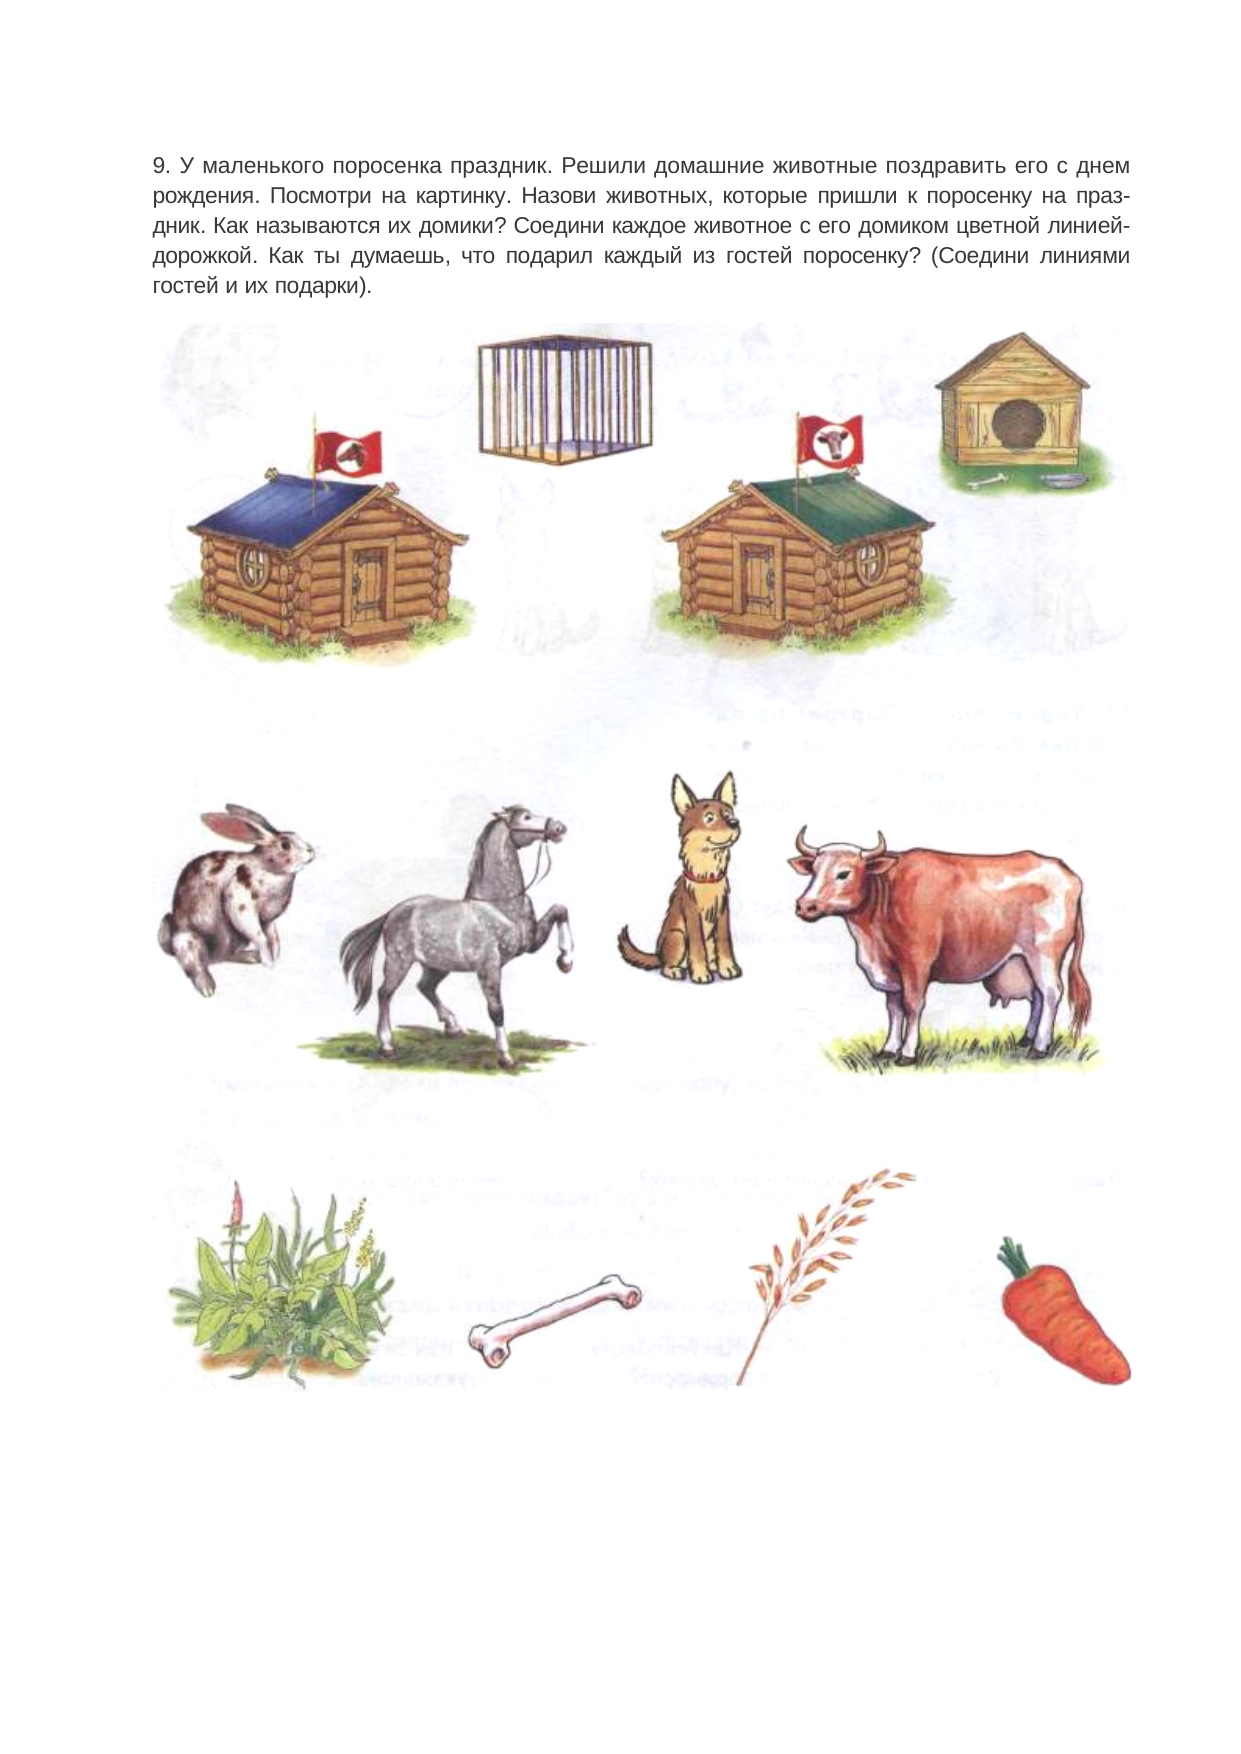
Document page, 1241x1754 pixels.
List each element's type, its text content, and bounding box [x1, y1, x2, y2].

picture [152, 323, 1142, 1400]
text 9. У маленького поросенка праздник. Решили домашние животные поздравить его с днем рождения. Посмотри на картинку. Назови животных, которые пришли к поросенку на праздник. Как называются их домики? Соедини каждое животное с его домиком цветной линией-дорожкой. Как ты думаешь, что подарил каждый из гостей поросенку? (Соедини линиями гостей и их подарки). [152, 150, 1131, 300]
